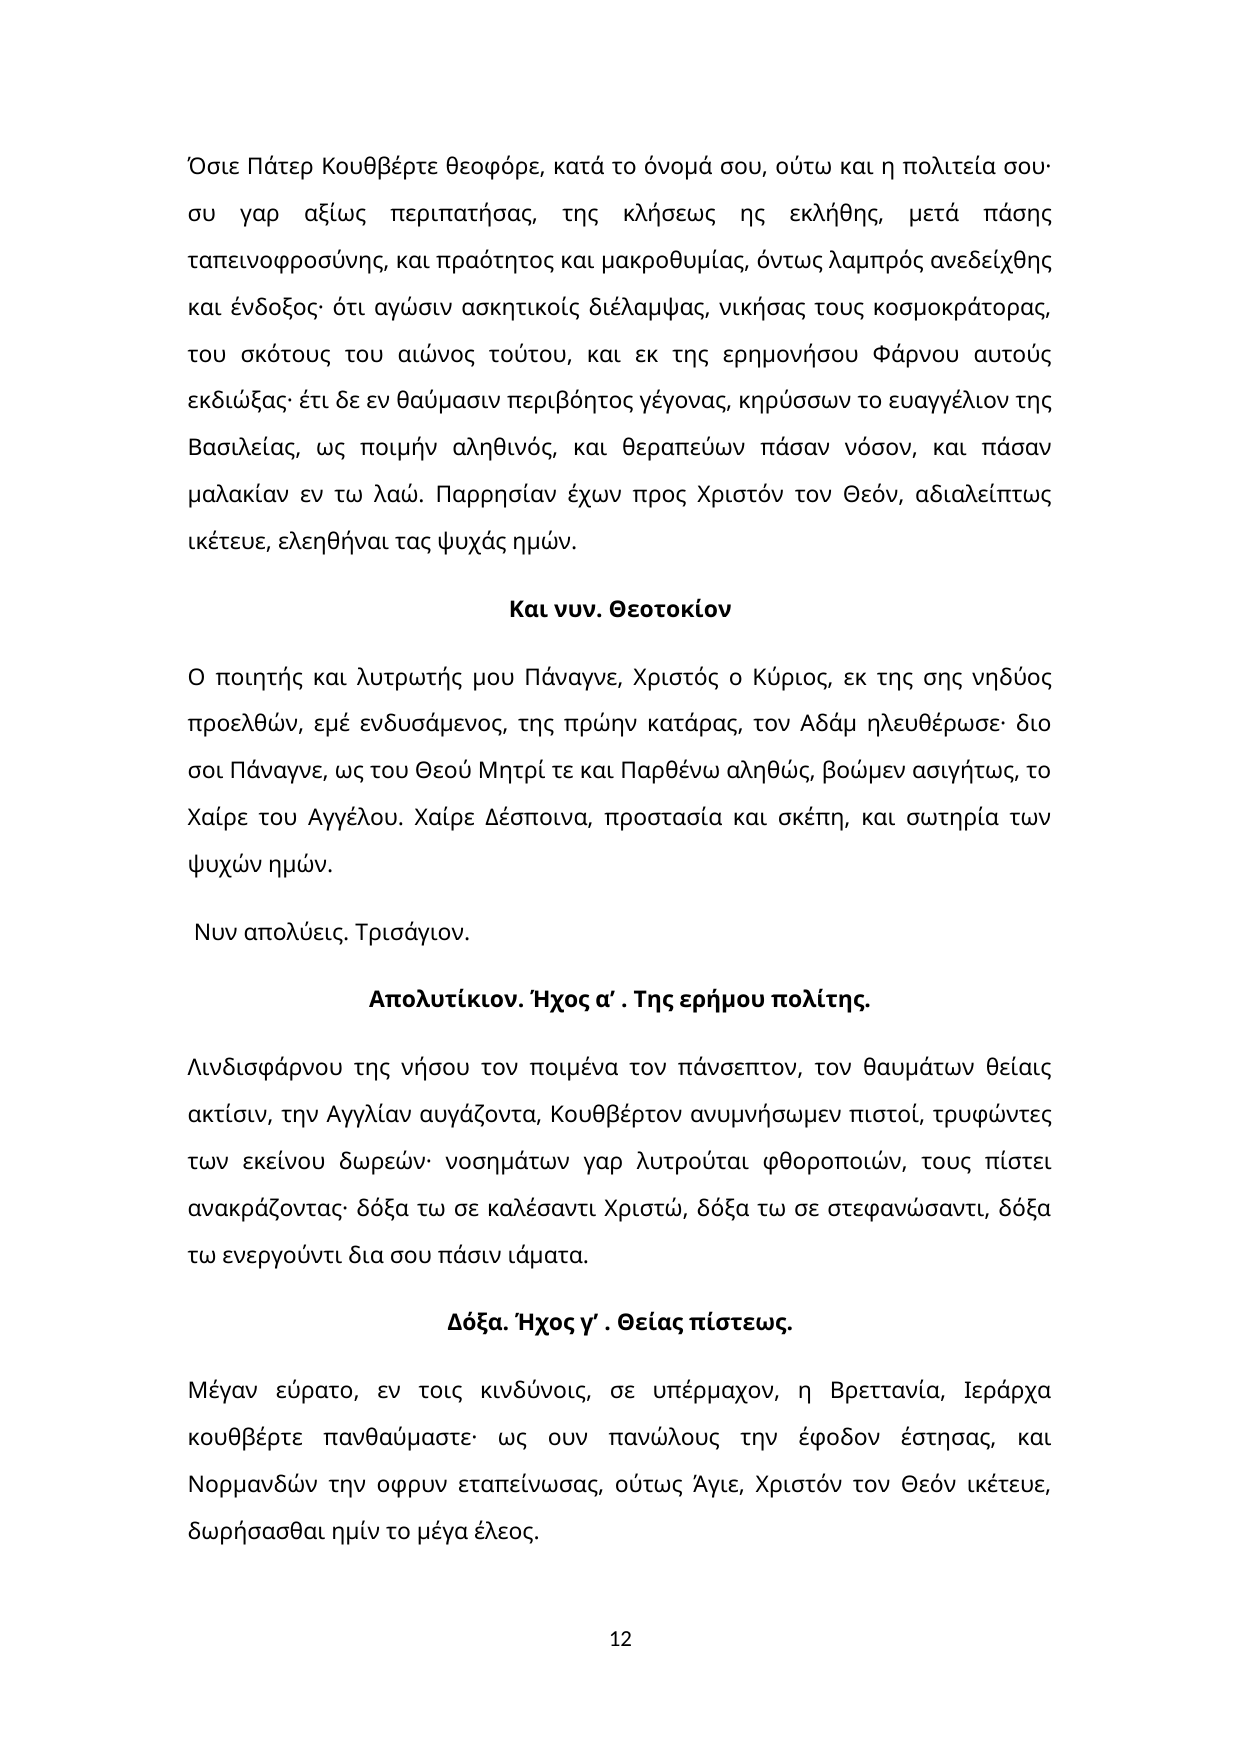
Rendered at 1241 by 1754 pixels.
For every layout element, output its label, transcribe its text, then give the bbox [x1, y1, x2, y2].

text Λινδισφάρνου της νήσου τον ποιμένα τον πάνσεπτον, τον θαυμάτων θείαις ακτίσιν, την Αγγλίαν αυγάζοντα, Κουθβέρτον ανυμνήσωμεν πιστοί, τρυφώντες των εκείνου δωρεών· νοσημάτων γαρ λυτρούται φθοροποιών, τους πίστει ανακράζοντας· δόξα τω σε καλέσαντι Χριστώ, δόξα τω σε στεφανώσαντι, δόξα τω ενεργούντι δια σου πάσιν ιάματα. [187, 1051, 1053, 1270]
text Μέγαν εύρατο, εν τοις κινδύνοις, σε υπέρμαχον, η Βρεττανία, Ιεράρχα κουθβέρτε πανθαύμαστε· ως ουν πανώλους την έφοδον έστησας, και Νορμανδών την οφρυν εταπείνωσας, ούτως Άγιε, Χριστόν τον Θεόν ικέτευε, δωρήσασθαι ημίν το μέγα έλεος. [187, 1374, 1053, 1546]
text Απολυτίκιον. Ήχος α’ . Της ερήμου πολίτης. [187, 983, 1053, 1014]
text Όσιε Πάτερ Κουθβέρτε θεοφόρε, κατά το όνομά σου, ούτω και η πολιτεία σου· συ γαρ αξίως περιπατήσας, της κλήσεως ης εκλήθης, μετά πάσης ταπεινοφροσύνης, και πραότητος και μακροθυμίας, όντως λαμπρός ανεδείχθης και ένδοξος· ότι αγώσιν ασκητικοίς διέλαμψας, νικήσας τους κοσμοκράτορας, του σκότους του αιώνος τούτου, και εκ της ερημονήσου Φάρνου αυτούς εκδιώξας· έτι δε εν θαύμασιν περιβόητος γέγονας, κηρύσσων το ευαγγέλιον της Βασιλείας, ως ποιμήν αληθινός, και θεραπεύων πάσαν νόσον, και πάσαν μαλακίαν εν τω λαώ. Παρρησίαν έχων προς Χριστόν τον Θεόν, αδιαλείπτως ικέτευε, ελεηθήναι τας ψυχάς ημών. [187, 150, 1053, 556]
text Νυν απολύεις. Τρισάγιον. [187, 916, 1053, 947]
text Ο ποιητής και λυτρωτής μου Πάναγνε, Χριστός ο Κύριος, εκ της σης νηδύος προελθών, εμέ ενδυσάμενος, της πρώην κατάρας, τον Αδάμ ηλευθέρωσε· διο σοι Πάναγνε, ως του Θεού Μητρί τε και Παρθένω αληθώς, βοώμεν ασιγήτως, το Χαίρε του Αγγέλου. Χαίρε Δέσποινα, προστασία και σκέπη, και σωτηρία των ψυχών ημών. [187, 660, 1053, 879]
text Και νυν. Θεοτοκίον [187, 593, 1053, 624]
text Δόξα. Ήχος γ’ . Θείας πίστεως. [187, 1306, 1053, 1337]
